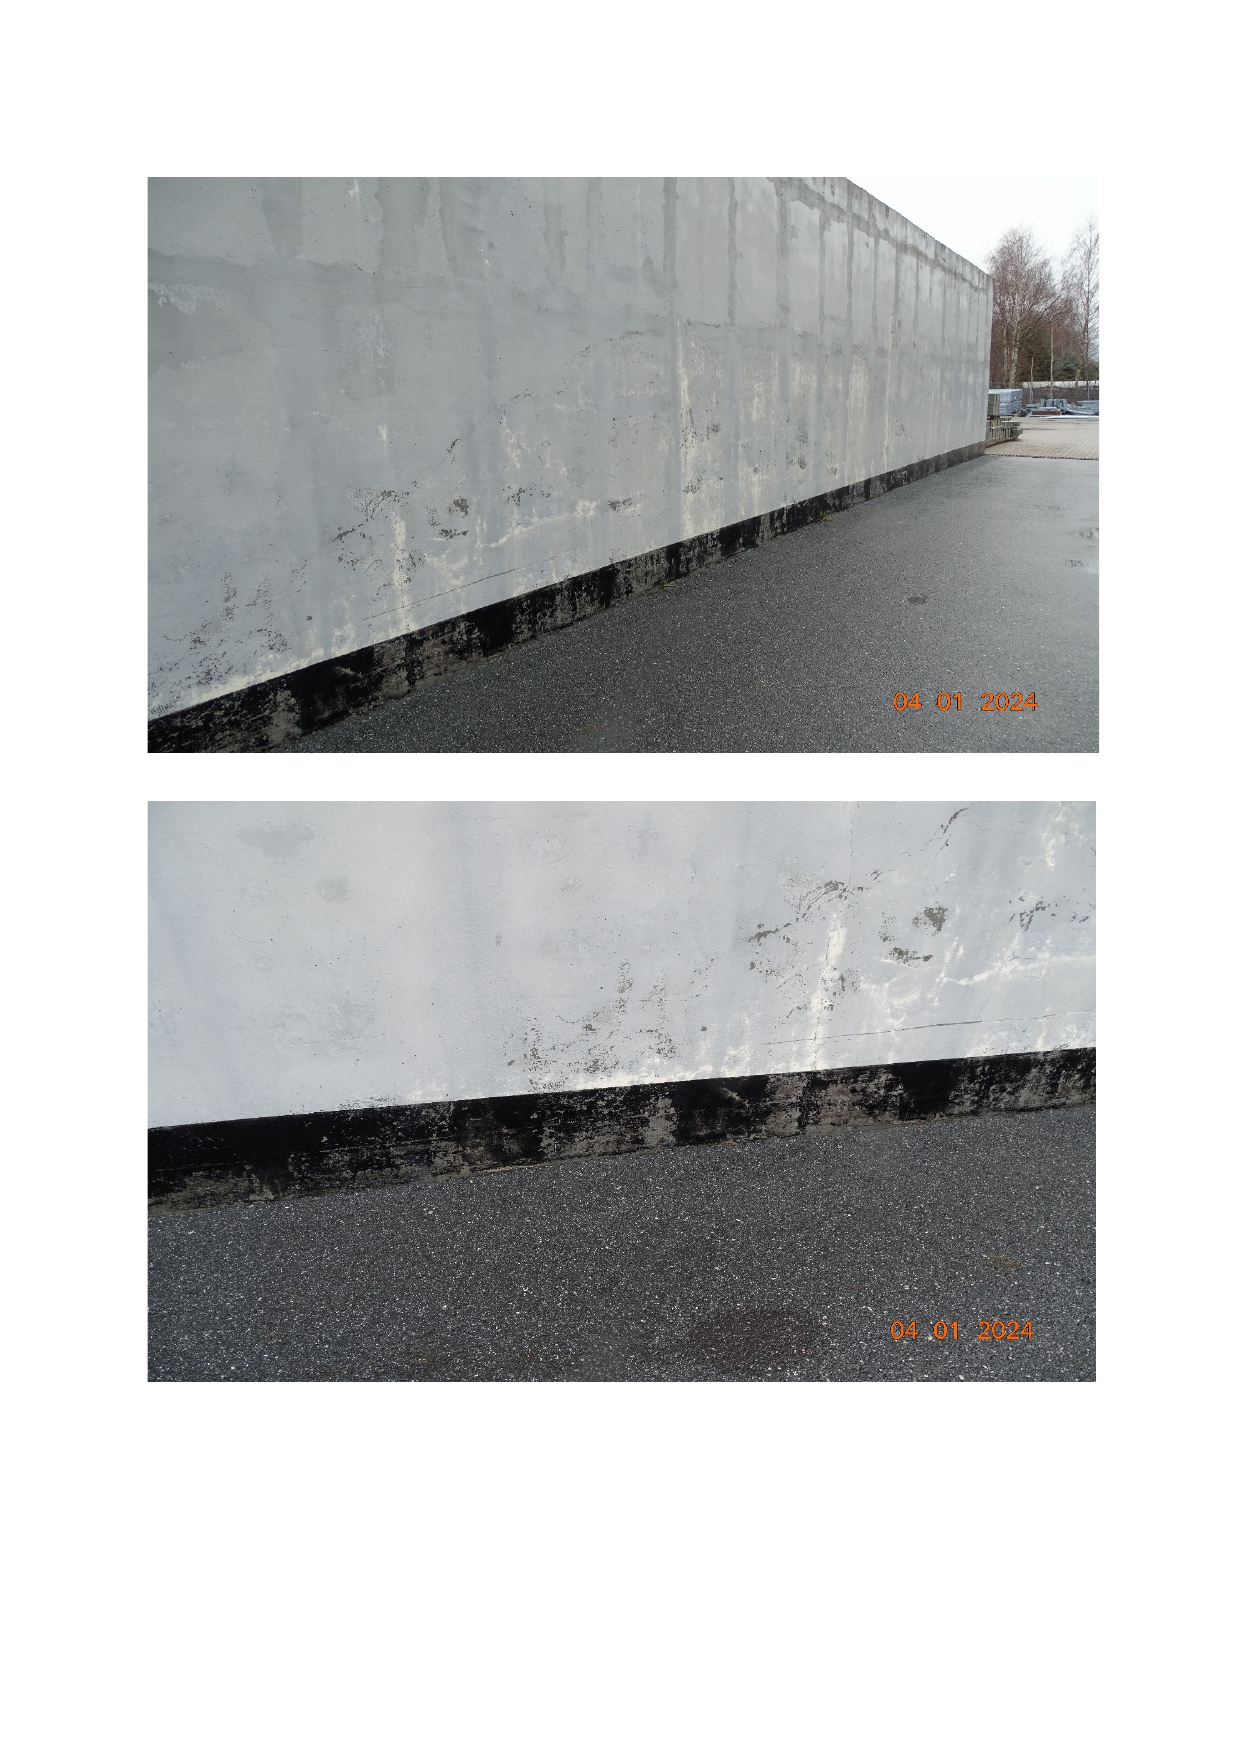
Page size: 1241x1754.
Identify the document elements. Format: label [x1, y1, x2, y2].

picture [147, 177, 1100, 753]
picture [147, 801, 1096, 1382]
